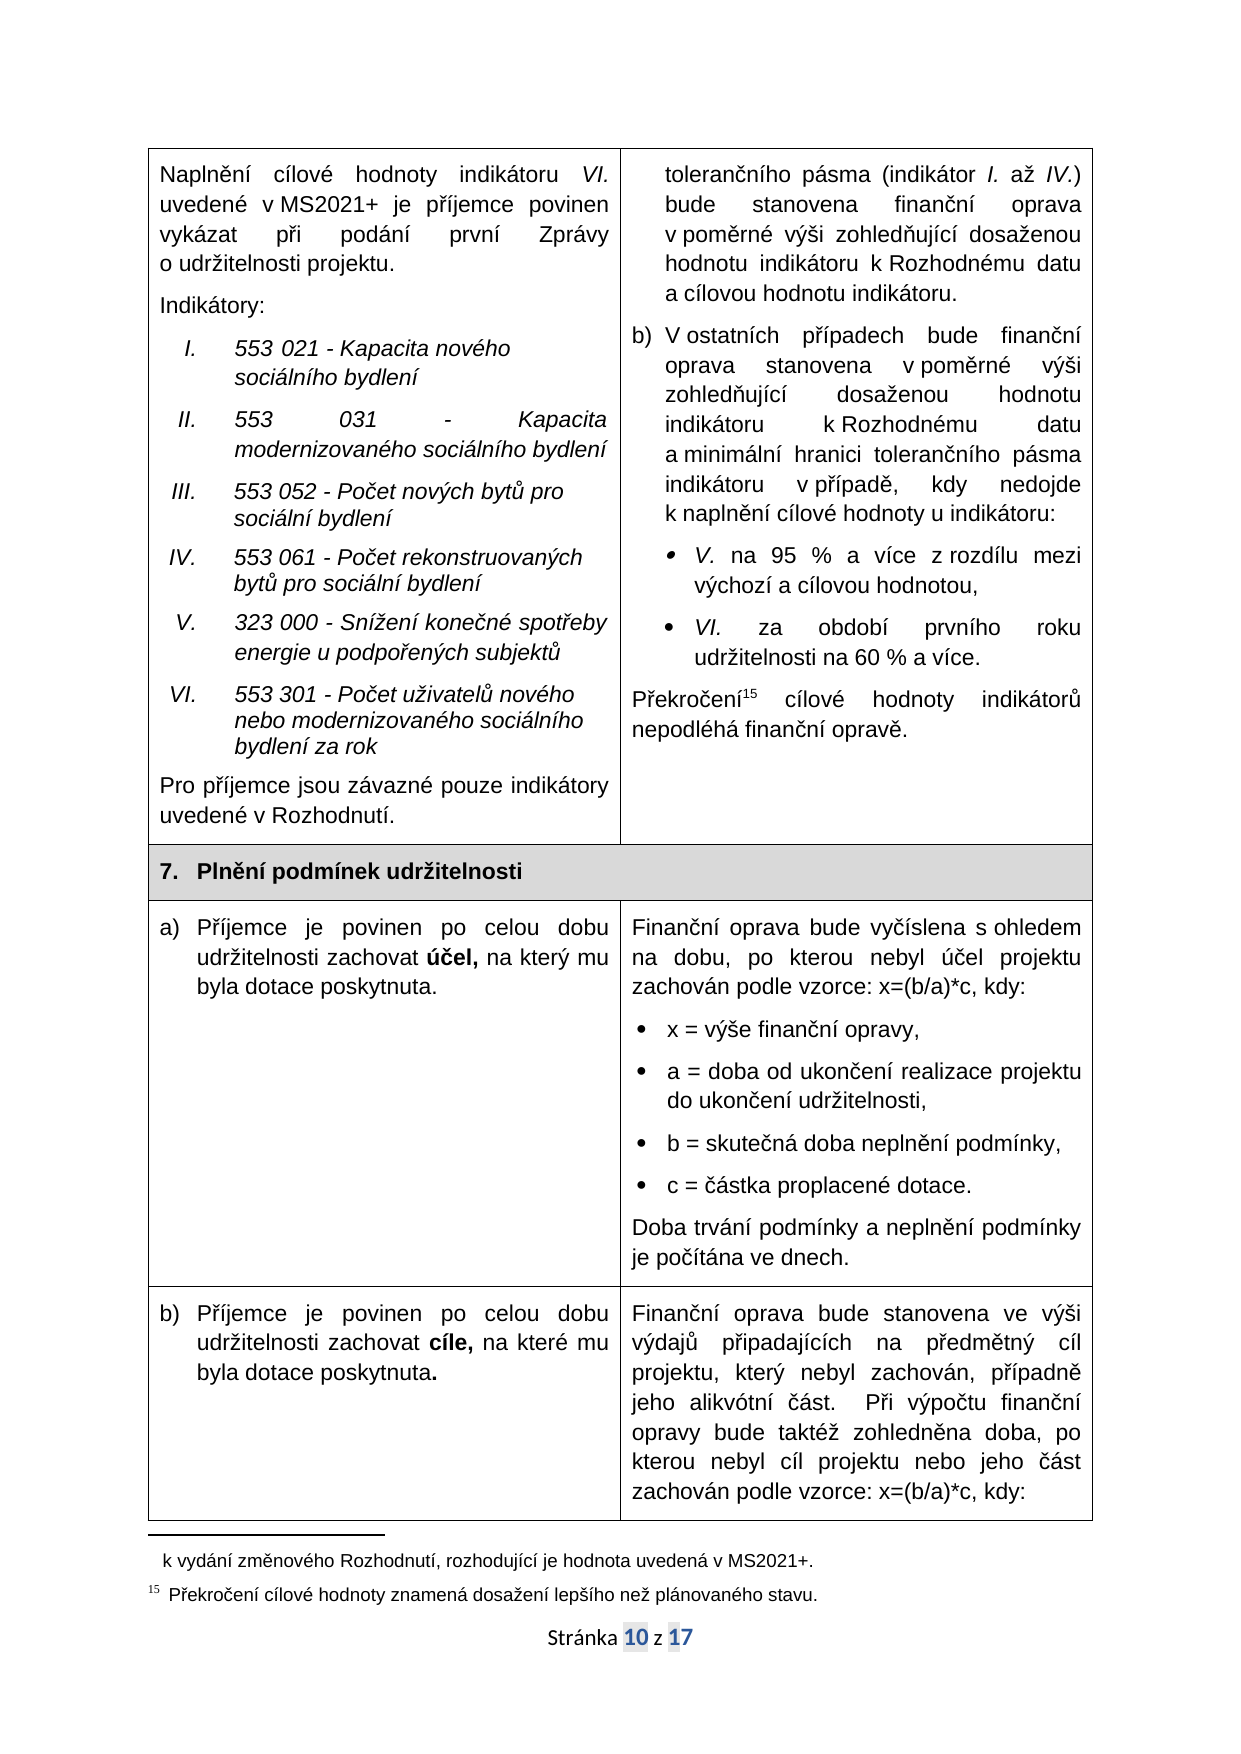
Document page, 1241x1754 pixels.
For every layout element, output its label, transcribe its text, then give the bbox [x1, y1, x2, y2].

table_cell Finanční oprava bude vyčíslena s ohledem na dobu, po kterou nebyl účel projektu zachován podle vzorce: x=(b/a)*c, kdy: x = výše finanční opravy, a = doba od ukončení realizace projektu do ukončení udržitelnosti, b = skutečná doba neplnění podmínky, c = částka proplacené dotace. Doba trvání podmínky a neplnění podmínky je počítána ve dnech. [621, 901, 1092, 1286]
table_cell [149, 1287, 620, 1520]
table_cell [621, 149, 1092, 844]
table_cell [621, 1287, 1092, 1520]
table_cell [149, 149, 620, 844]
table_cell Příjemce je povinen po celou dobu udržitelnosti zachovat účel, na který mu byla dotace poskytnuta. [149, 901, 620, 1286]
table_cell Plnění podmínek udržitelnosti [149, 845, 1092, 900]
